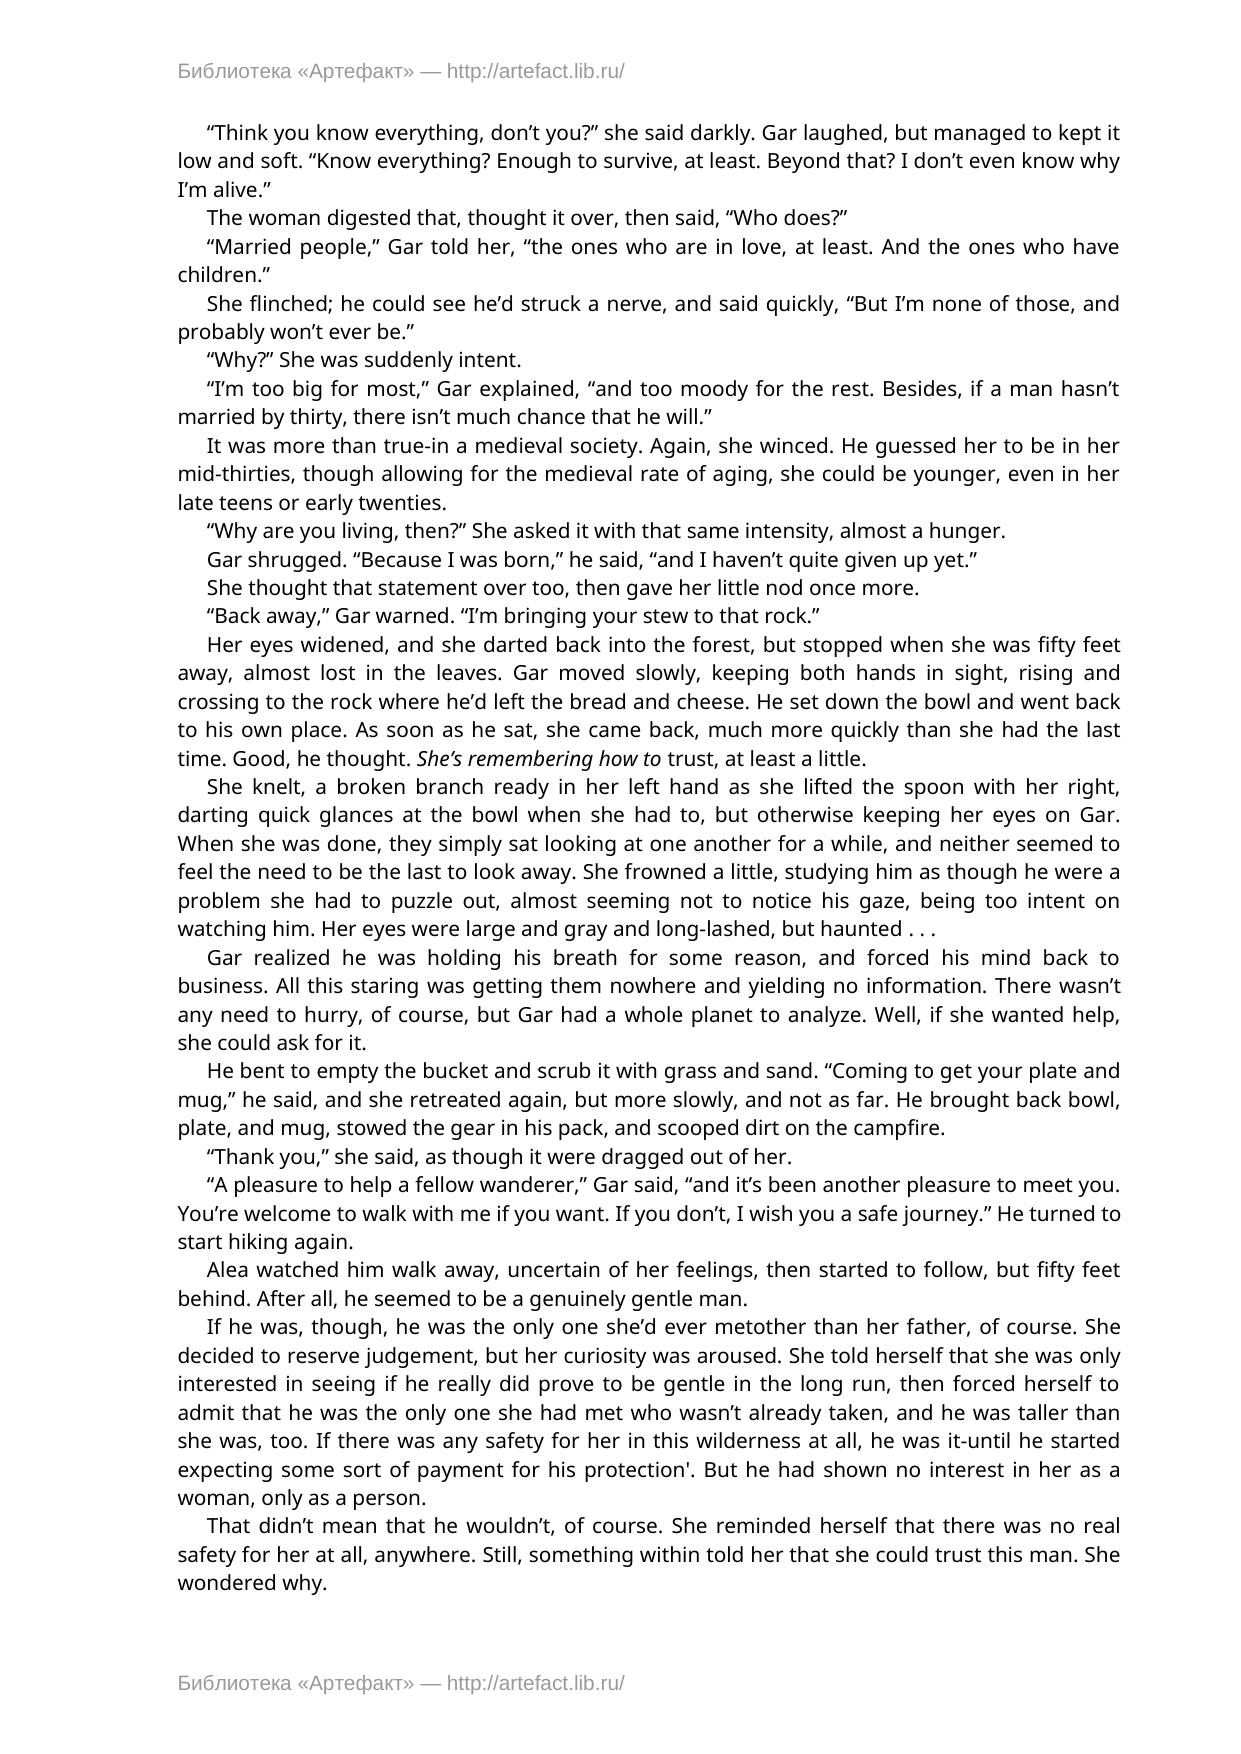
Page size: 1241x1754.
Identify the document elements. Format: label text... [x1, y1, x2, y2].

text “Back away,” Gar warned. “I’m bringing your stew to that rock.” [177, 602, 1122, 630]
text The woman digested that, thought it over, then said, “Who does?” [177, 203, 1122, 232]
text She thought that statement over too, then gave her little nod once more. [177, 573, 1122, 602]
text “Why are you living, then?” She asked it with that same intensity, almost a hunger. [177, 516, 1122, 545]
text Gar realized he was holding his breath for some reason, and forced his mind back to business. All this staring was getting them nowhere and yielding no information. There wasn’t any need to hurry, of course, but Gar had a whole planet to analyze. Well, if she wanted help, she could ask for it. [177, 943, 1122, 1057]
text She flinched; he could see he’d struck a nerve, and said quickly, “But I’m none of those, and probably won’t ever be.” [177, 289, 1122, 346]
text Her eyes widened, and she darted back into the forest, but stopped when she was fifty feet away, almost lost in the leaves. Gar moved slowly, keeping both hands in sight, rising and crossing to the rock where he’d left the bread and cheese. He set down the bowl and went back to his own place. As soon as he sat, she came back, much more quickly than she had the last time. Good, he thought. She’s remembering how to trust, at least a little. [177, 630, 1122, 772]
text “Thank you,” she said, as though it were dragged out of her. [177, 1142, 1122, 1170]
text It was more than true-in a medieval society. Again, she winced. He guessed her to be in her mid-thirties, though allowing for the medieval rate of aging, she could be younger, even in her late teens or early twenties. [177, 431, 1122, 516]
text Gar shrugged. “Because I was born,” he said, “and I haven’t quite given up yet.” [177, 545, 1122, 573]
text She knelt, a broken branch ready in her left hand as she lifted the spoon with her right, darting quick glances at the bowl when she had to, but otherwise keeping her eyes on Gar. When she was done, they simply sat looking at one another for a while, and neither seemed to feel the need to be the last to look away. She frowned a little, studying him as though he were a problem she had to puzzle out, almost seeming not to notice his gaze, being too intent on watching him. Her eyes were large and gray and long-lashed, but haunted . . . [177, 772, 1122, 943]
text If he was, though, he was the only one she’d ever metother than her father, of course. She decided to reserve judgement, but her curiosity was aroused. She told herself that she was only interested in seeing if he really did prove to be gentle in the long run, then forced herself to admit that he was the only one she had met who wasn’t already taken, and he was taller than she was, too. If there was any safety for her in this wilderness at all, he was it-until he started expecting some sort of payment for his protection'. But he had shown no interest in her as a woman, only as a person. [177, 1312, 1122, 1512]
text “Why?” She was suddenly intent. [177, 346, 1122, 374]
text “A pleasure to help a fellow wanderer,” Gar said, “and it’s been another pleasure to meet you. You’re welcome to walk with me if you want. If you don’t, I wish you a safe journey.” He turned to start hiking again. [177, 1170, 1122, 1256]
text He bent to empty the bucket and scrub it with grass and sand. “Coming to get your plate and mug,” he said, and she retreated again, but more slowly, and not as far. He brought back bowl, plate, and mug, stowed the gear in his pack, and scooped dirt on the campfire. [177, 1057, 1122, 1142]
text “Married people,” Gar told her, “the ones who are in love, at least. And the ones who have children.” [177, 232, 1122, 289]
text “Think you know everything, don’t you?” she said darkly. Gar laughed, but managed to kept it low and soft. “Know everything? Enough to survive, at least. Beyond that? I don’t even know why I’m alive.” [177, 118, 1122, 203]
text “I’m too big for most,” Gar explained, “and too moody for the rest. Besides, if a man hasn’t married by thirty, there isn’t much chance that he will.” [177, 374, 1122, 431]
text Alea watched him walk away, uncertain of her feelings, then started to follow, but fifty feet behind. After all, he seemed to be a genuinely gentle man. [177, 1256, 1122, 1312]
text That didn’t mean that he wouldn’t, of course. She reminded herself that there was no real safety for her at all, anywhere. Still, something within told her that she could trust this man. She wondered why. [177, 1512, 1122, 1597]
